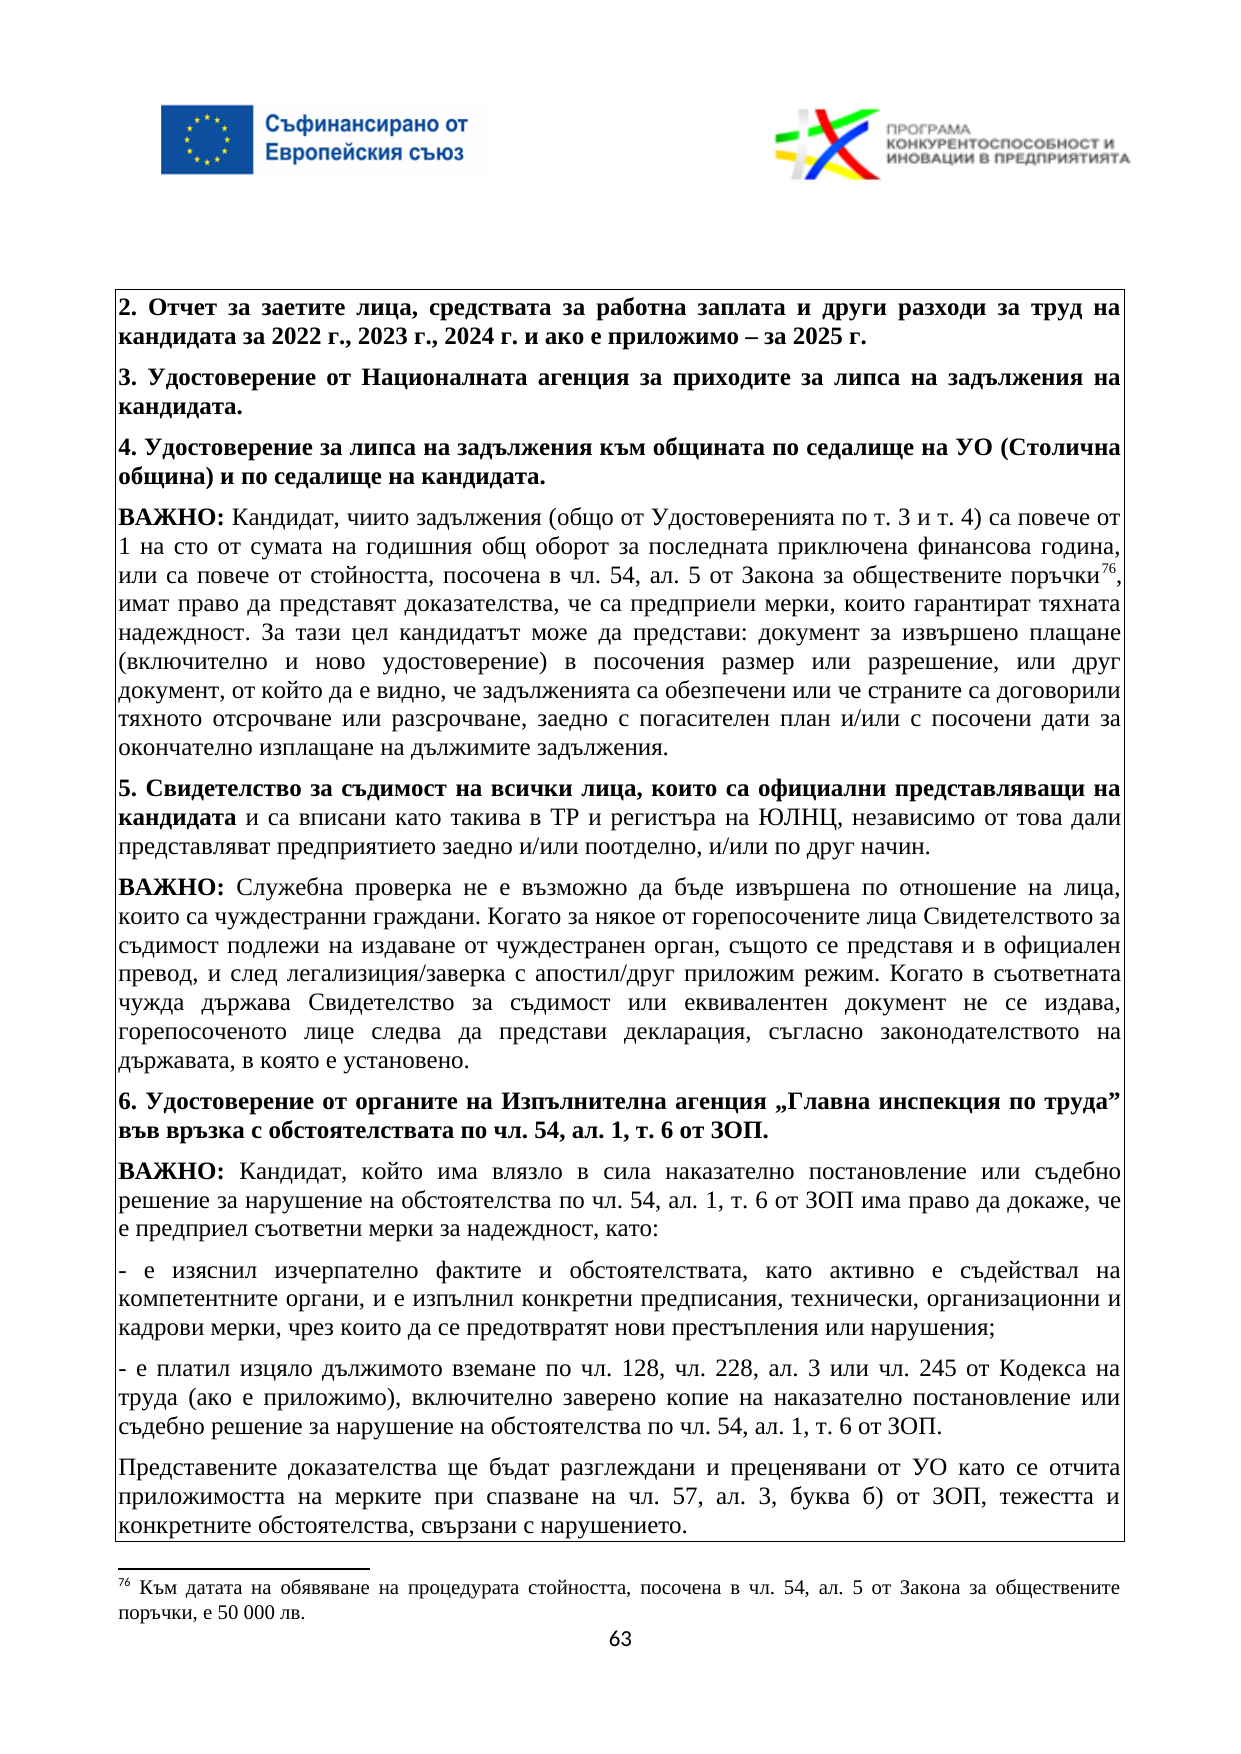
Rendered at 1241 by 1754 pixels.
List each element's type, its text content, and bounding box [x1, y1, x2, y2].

text 6. Удостоверение от органите на Изпълнителна агенция „Главна инспекция по труда” във връзка с обстоятелствата по чл. 54, ал. 1, т. 6 от ЗОП. [116, 1083, 1124, 1143]
picture [773, 101, 1134, 189]
text Представените доказателства ще бъдат разглеждани и преценявани от УО като се отчита приложимостта на мерките при спазване на чл. 57, ал. 3, буква б) от ЗОП, тежестта и конкретните обстоятелства, свързани с нарушението. [116, 1449, 1124, 1541]
text ВАЖНО: Кандидат, който има влязло в сила наказателно постановление или съдебно решение за нарушение на обстоятелства по чл. 54, ал. 1, т. 6 от ЗОП има право да докаже, че е предприел съответни мерки за надеждност, като: [116, 1153, 1124, 1242]
text 2. Отчет за заетите лица, средствата за работна заплата и други разходи за труд на кандидата за 2022 г., 2023 г., 2024 г. и ако е приложимо – за 2025 г. [116, 290, 1124, 350]
picture [157, 101, 488, 179]
text - е изяснил изчерпателно фактите и обстоятелствата, като активно е съдействал на компетентните органи, и е изпълнил конкретни предписания, технически, организационни и кадрови мерки, чрез които да се предотвратят нови престъпления или нарушения; [116, 1252, 1124, 1341]
text 4. Удостоверение за липса на задължения към общината по седалище на УО (Столична община) и по седалище на кандидата. [116, 429, 1124, 490]
text 5. Свидетелство за съдимост на всички лица, които са официални представляващи на кандидата и са вписани като такива в ТР и регистъра на ЮЛНЦ, независимо от това дали представляват предприятието заедно и/или поотделно, и/или по друг начин. [116, 770, 1124, 860]
text ВАЖНО: Служебна проверка не е възможно да бъде извършена по отношение на лица, които са чуждестранни граждани. Когато за някое от горепосочените лица Свидетелството за съдимост подлежи на издаване от чуждестранен орган, същото се представя и в официален превод, и след легализиция/заверка с апостил/друг приложим режим. Когато в съответната чужда държава Свидетелство за съдимост или еквивалентен документ не се издава, горепосоченото лице следва да представи декларация, съгласно законодателството на държавата, в която е установено. [116, 869, 1124, 1073]
text ВАЖНО: Кандидат, чиито задължения (общо от Удостоверенията по т. 3 и т. 4) са повече от 1 на сто от сумата на годишния общ оборот за последната приключена финансова година, или са повече от стойността, посочена в чл. 54, ал. 5 от Закона за обществените поръчки, имат право да представят доказателства, че са предприели мерки, които гарантират тяхната надеждност. За тази цел кандидатът може да представи: документ за извършено плащане (включително и ново удостоверение) в посочения размер или разрешение, или друг документ, от който да е видно, че задълженията са обезпечени или че страните са договорили тяхното отсрочване или разсрочване, заедно с погасителен план и/или с посочени дати за окончателно изплащане на дължимите задължения. [116, 499, 1124, 761]
text - е платил изцяло дължимото вземане по чл. 128, чл. 228, ал. 3 или чл. 245 от Кодекса на труда (ако е приложимо), включително заверено копие на наказателно постановление или съдебно решение за нарушение на обстоятелства по чл. 54, ал. 1, т. 6 от ЗОП. [116, 1350, 1124, 1440]
text 3. Удостоверение от Националната агенция за приходите за липса на задължения на кандидата. [116, 359, 1124, 420]
